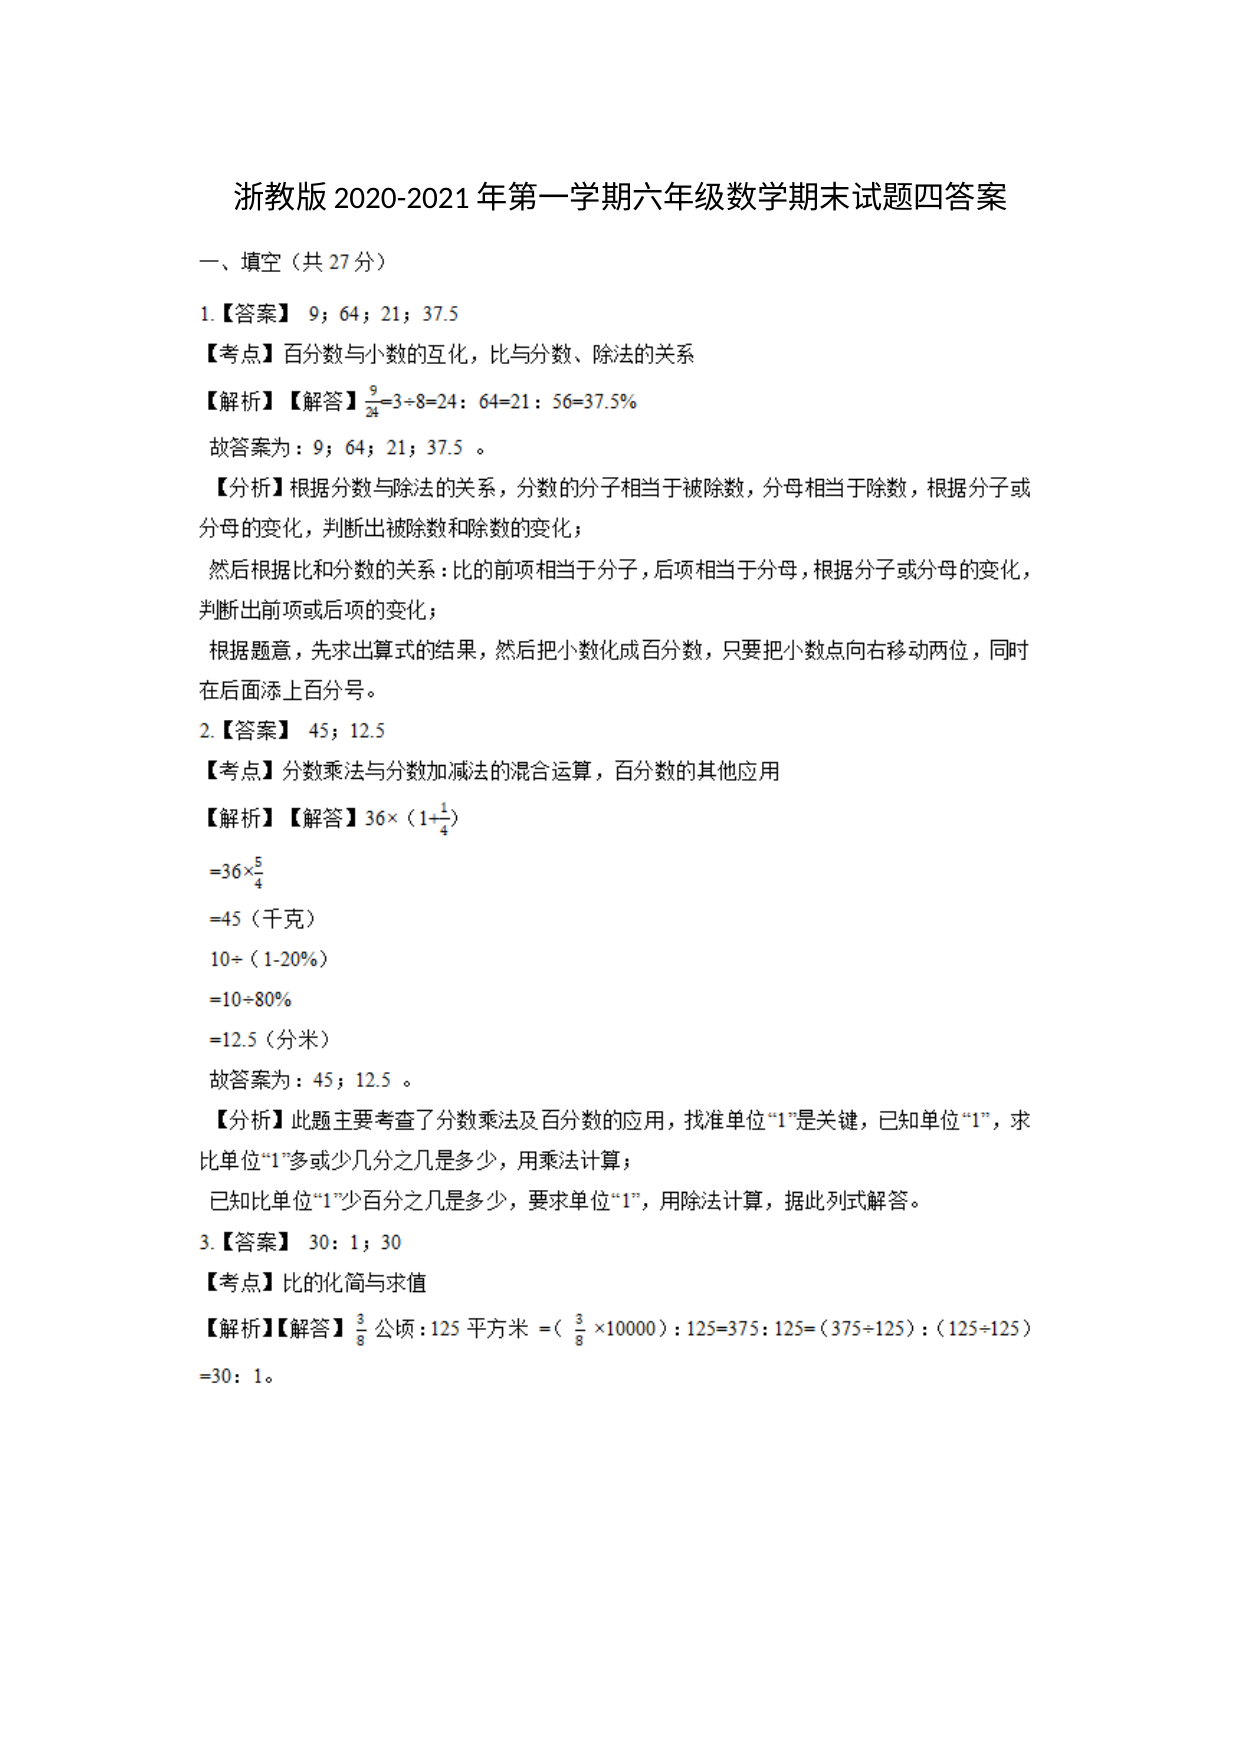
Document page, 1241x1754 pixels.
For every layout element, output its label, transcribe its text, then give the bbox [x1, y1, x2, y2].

text 浙教版2020-2021年第一学期六年级数学期末试题四答案 [187, 162, 1053, 227]
picture [187, 227, 1053, 1396]
